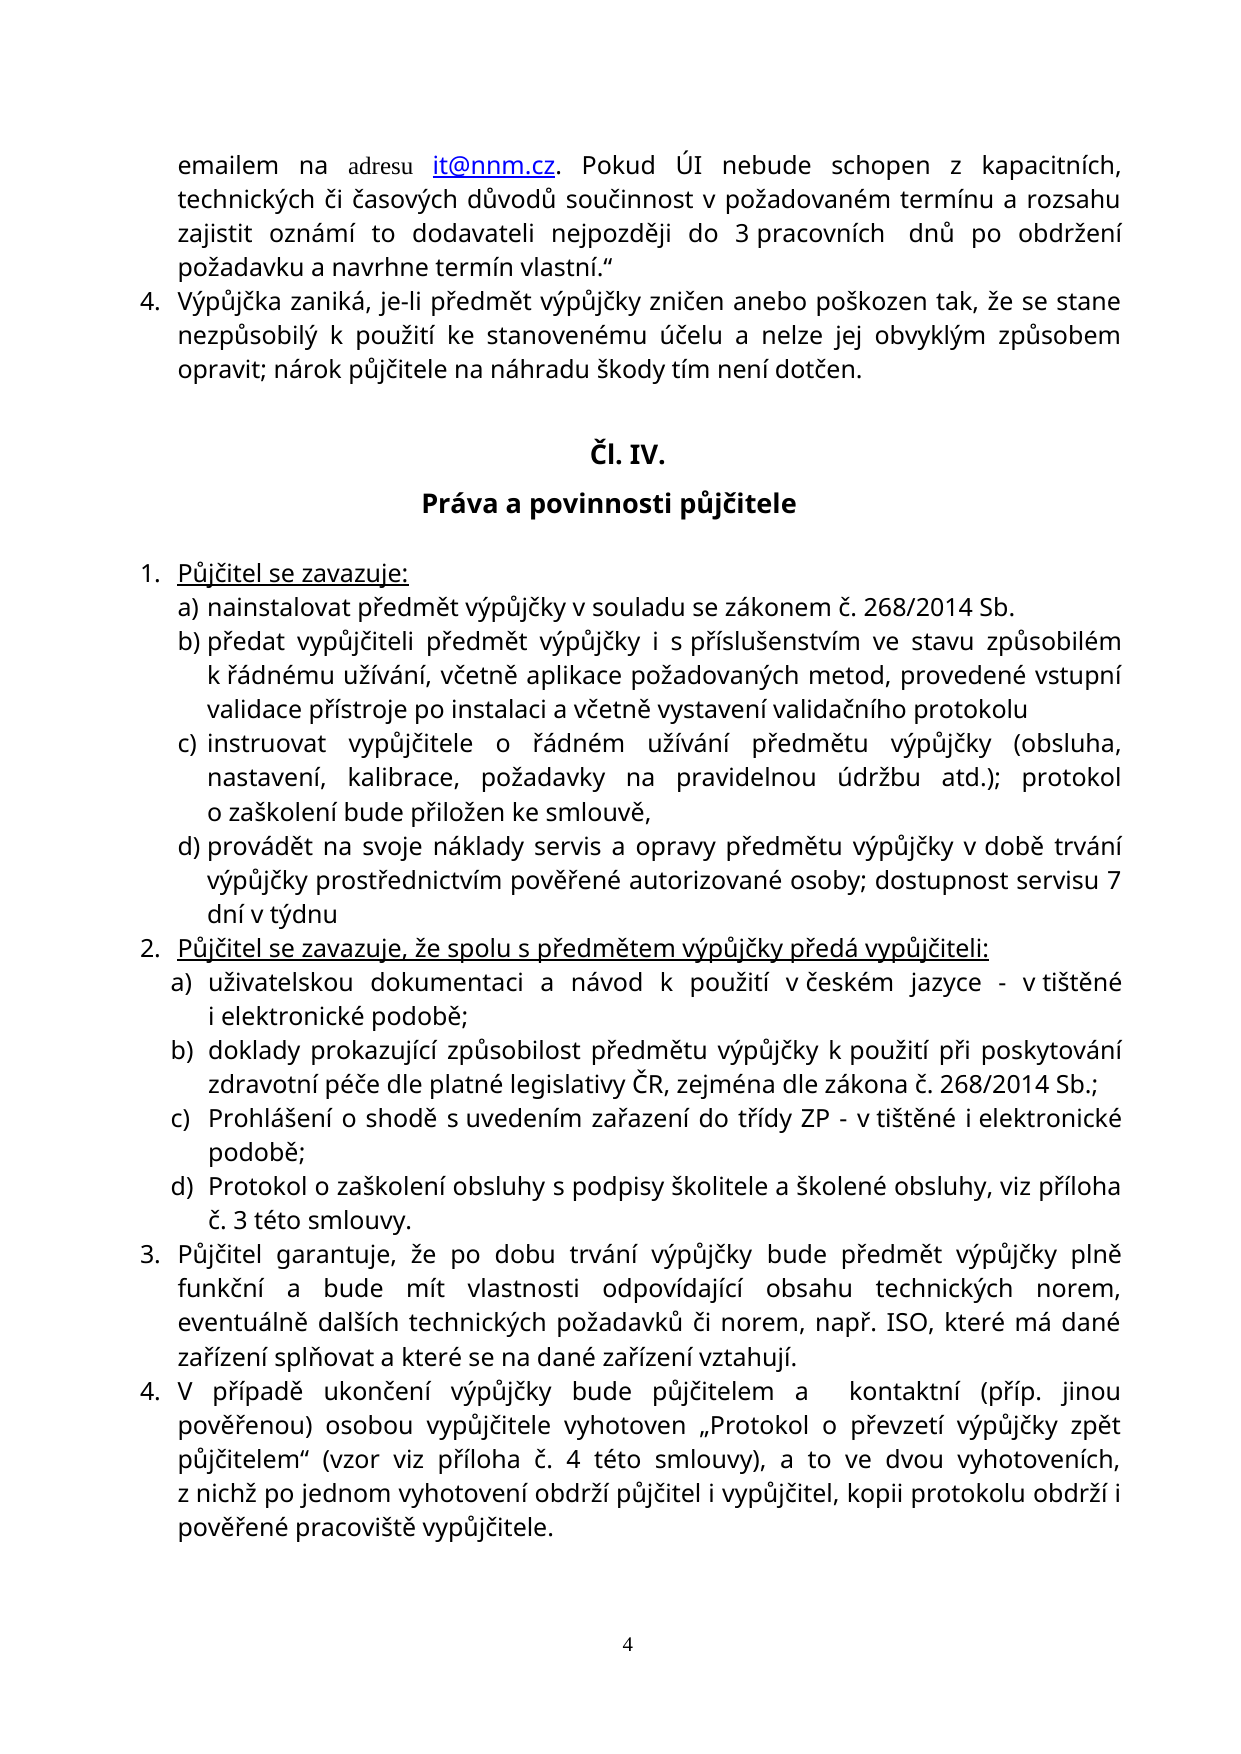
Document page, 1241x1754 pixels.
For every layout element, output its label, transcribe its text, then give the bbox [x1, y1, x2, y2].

list provádět na svoje náklady servis a opravy předmětu výpůjčky v době trvání výpůjčky prostřednictvím pověřené autorizované osoby; dostupnost servisu 7 dní v týdnu [177, 828, 1122, 930]
list Výpůjčka zaniká, je-li předmět výpůjčky zničen anebo poškozen tak, že se stane nezpůsobilý k použití ke stanovenému účelu a nelze jej obvyklým způsobem opravit; nárok půjčitele na náhradu škody tím není dotčen. [140, 284, 1122, 386]
list doklady prokazující způsobilost předmětu výpůjčky k použití při poskytování zdravotní péče dle platné legislativy ČR, zejména dle zákona č. 268/2014 Sb.; [170, 1033, 1122, 1101]
text Čl. IV. [133, 435, 1122, 472]
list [140, 148, 1122, 284]
list Půjčitel se zavazuje, že spolu s předmětem výpůjčky předá vypůjčiteli: [140, 930, 1122, 964]
list Půjčitel garantuje, že po dobu trvání výpůjčky bude předmět výpůjčky plně funkční a bude mít vlastnosti odpovídající obsahu technických norem, eventuálně dalších technických požadavků či norem, např. ISO, které má dané zařízení splňovat a které se na dané zařízení vztahují. [140, 1237, 1122, 1373]
list instruovat vypůjčitele o řádném užívání předmětu výpůjčky (obsluha, nastavení, kalibrace, požadavky na pravidelnou údržbu atd.); protokol o zaškolení bude přiložen ke smlouvě, [177, 726, 1122, 828]
list Protokol o zaškolení obsluhy s podpisy školitele a školené obsluhy, viz příloha č. 3 této smlouvy. [170, 1169, 1122, 1237]
text Práva a povinnosti půjčitele [95, 485, 1122, 522]
list uživatelskou dokumentaci a návod k použití v českém jazyce - v tištěné i elektronické podobě; [170, 964, 1122, 1033]
list V případě ukončení výpůjčky bude půjčitelem a kontaktní (příp. jinou pověřenou) osobou vypůjčitele vyhotoven „Protokol o převzetí výpůjčky zpět půjčitelem“ (vzor viz příloha č. 4 této smlouvy), a to ve dvou vyhotoveních, z nichž po jednom vyhotovení obdrží půjčitel i vypůjčitel, kopii protokolu obdrží i pověřené pracoviště vypůjčitele. [140, 1373, 1122, 1543]
list nainstalovat předmět výpůjčky v souladu se zákonem č. 268/2014 Sb. [177, 590, 1122, 624]
list předat vypůjčiteli předmět výpůjčky i s příslušenstvím ve stavu způsobilém k řádnému užívání, včetně aplikace požadovaných metod, provedené vstupní validace přístroje po instalaci a včetně vystavení validačního protokolu [177, 624, 1122, 726]
list Půjčitel se zavazuje: [140, 556, 1122, 590]
list Prohlášení o shodě s uvedením zařazení do třídy ZP - v tištěné i elektronické podobě; [170, 1101, 1122, 1169]
